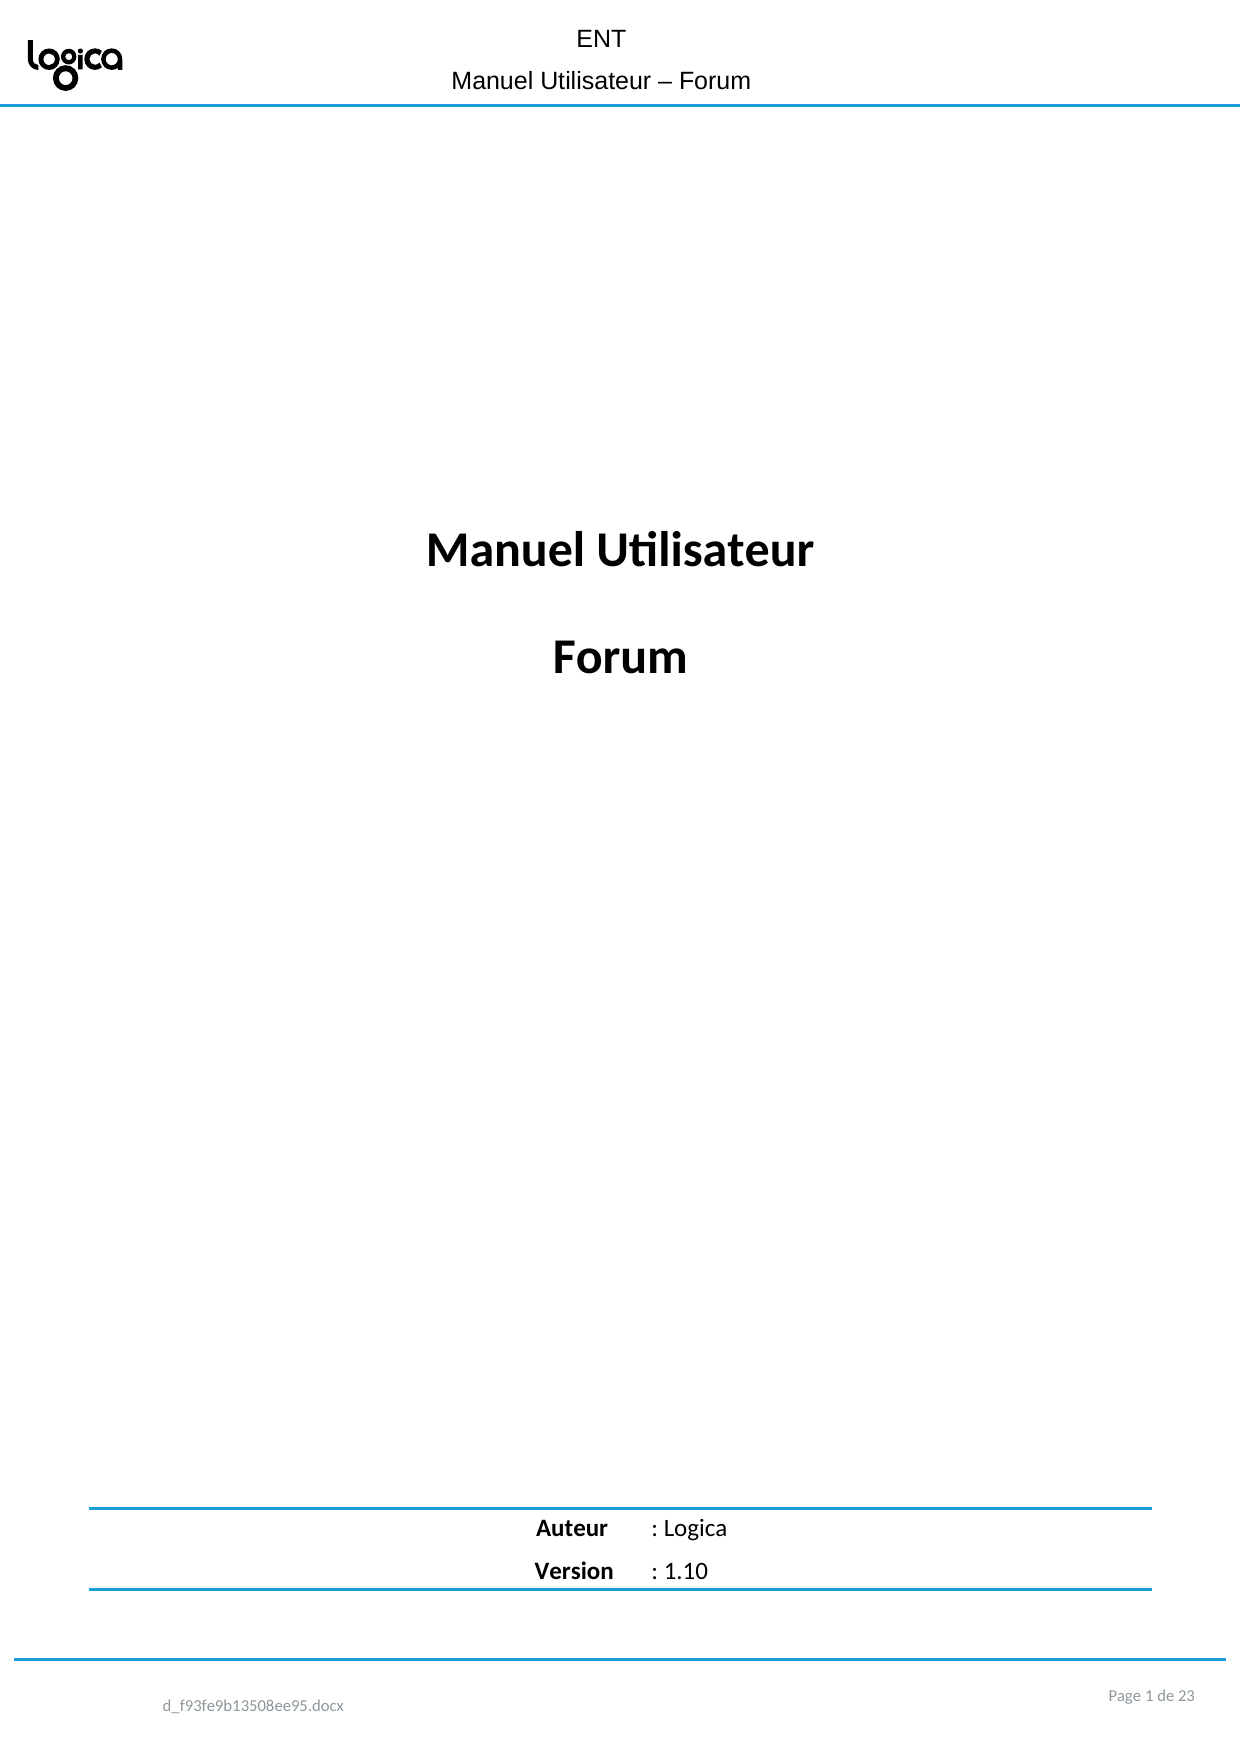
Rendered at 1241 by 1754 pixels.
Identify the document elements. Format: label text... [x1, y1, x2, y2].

text Manuel Utilisateur [89, 518, 1152, 579]
text Auteur : [89, 1510, 1152, 1543]
text Forum [89, 625, 1152, 686]
text Version : 1.10 [89, 1550, 1152, 1588]
